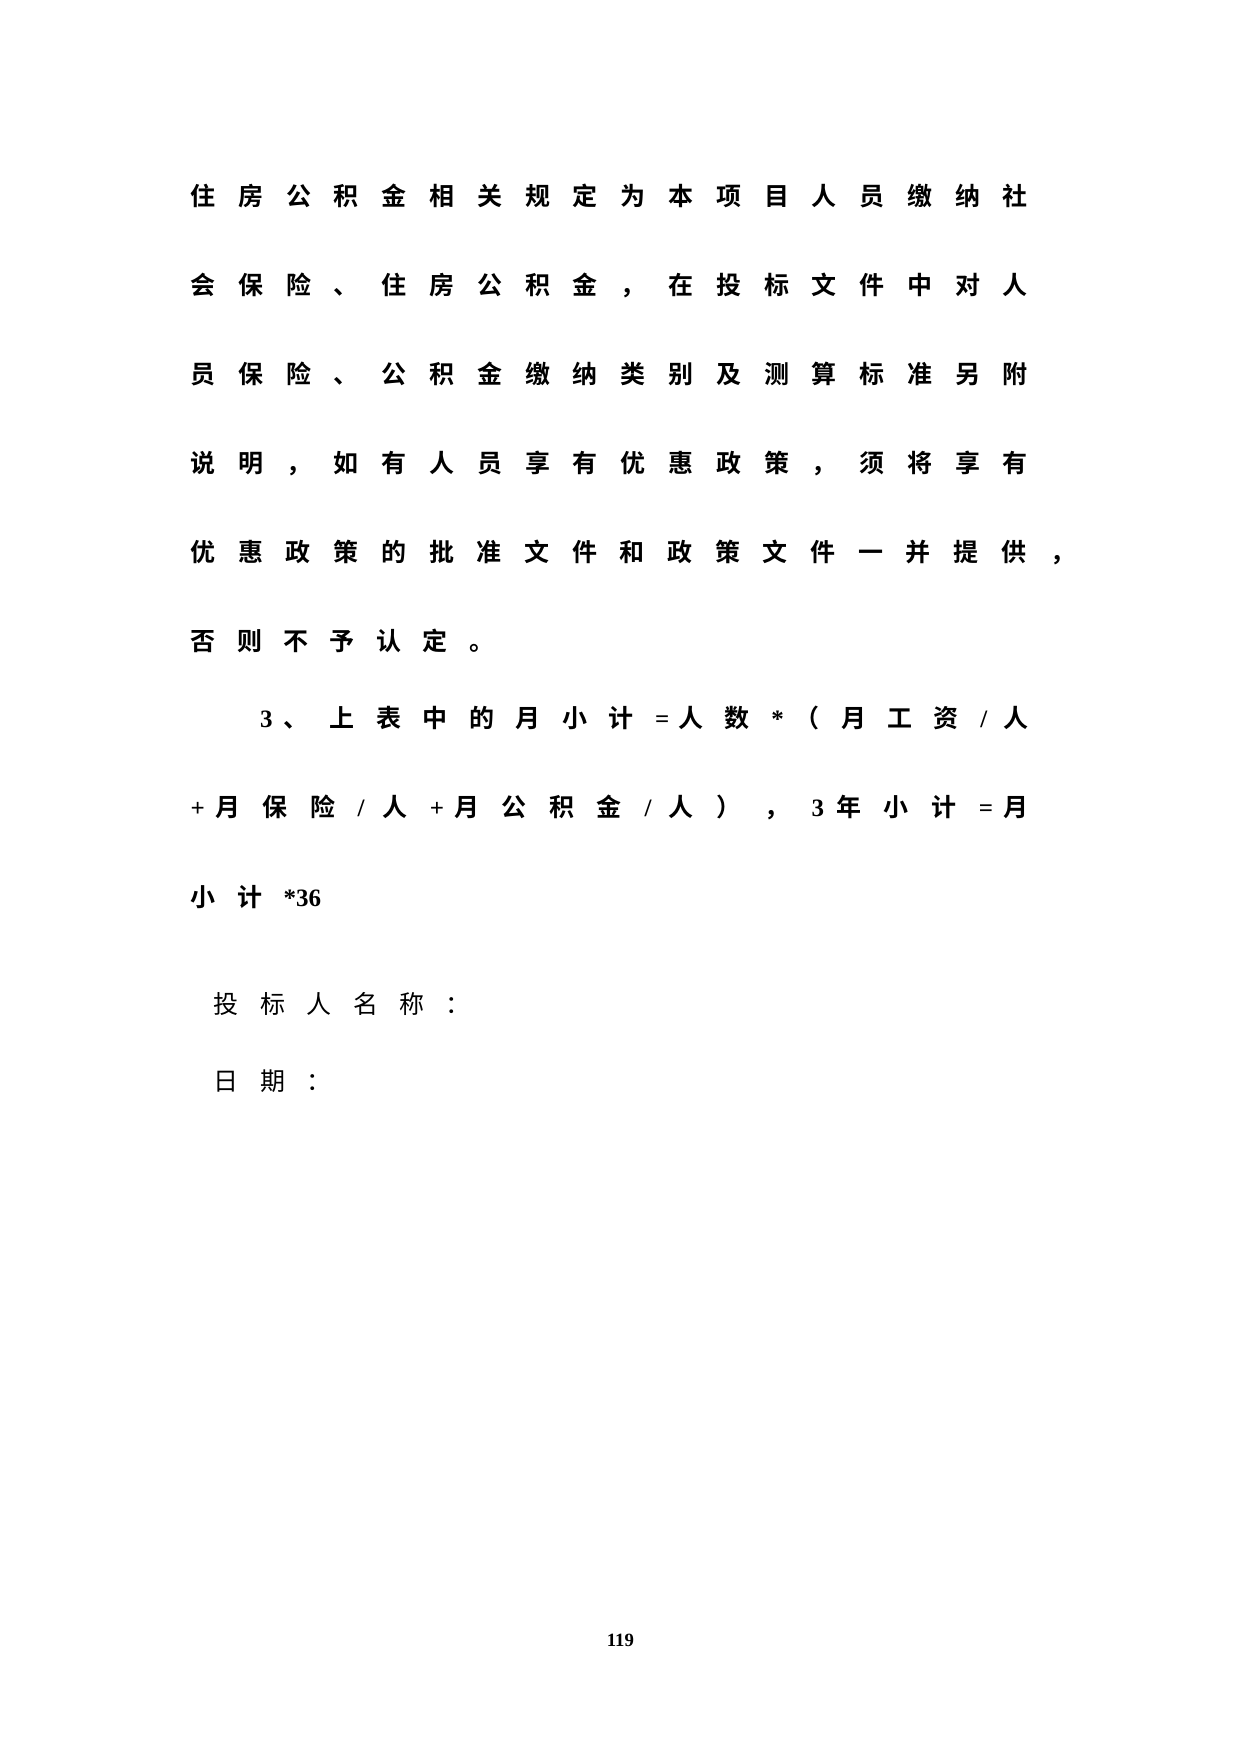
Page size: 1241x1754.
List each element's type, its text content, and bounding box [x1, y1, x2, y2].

text 投标人名称： [190, 973, 1041, 1032]
text 3、上表中的月小计=人数*（月工资/人+月保险/人+月公积金/人），3年小计=月小计*36 [190, 687, 1050, 925]
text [190, 164, 1050, 669]
text 日期： [190, 1050, 1041, 1109]
